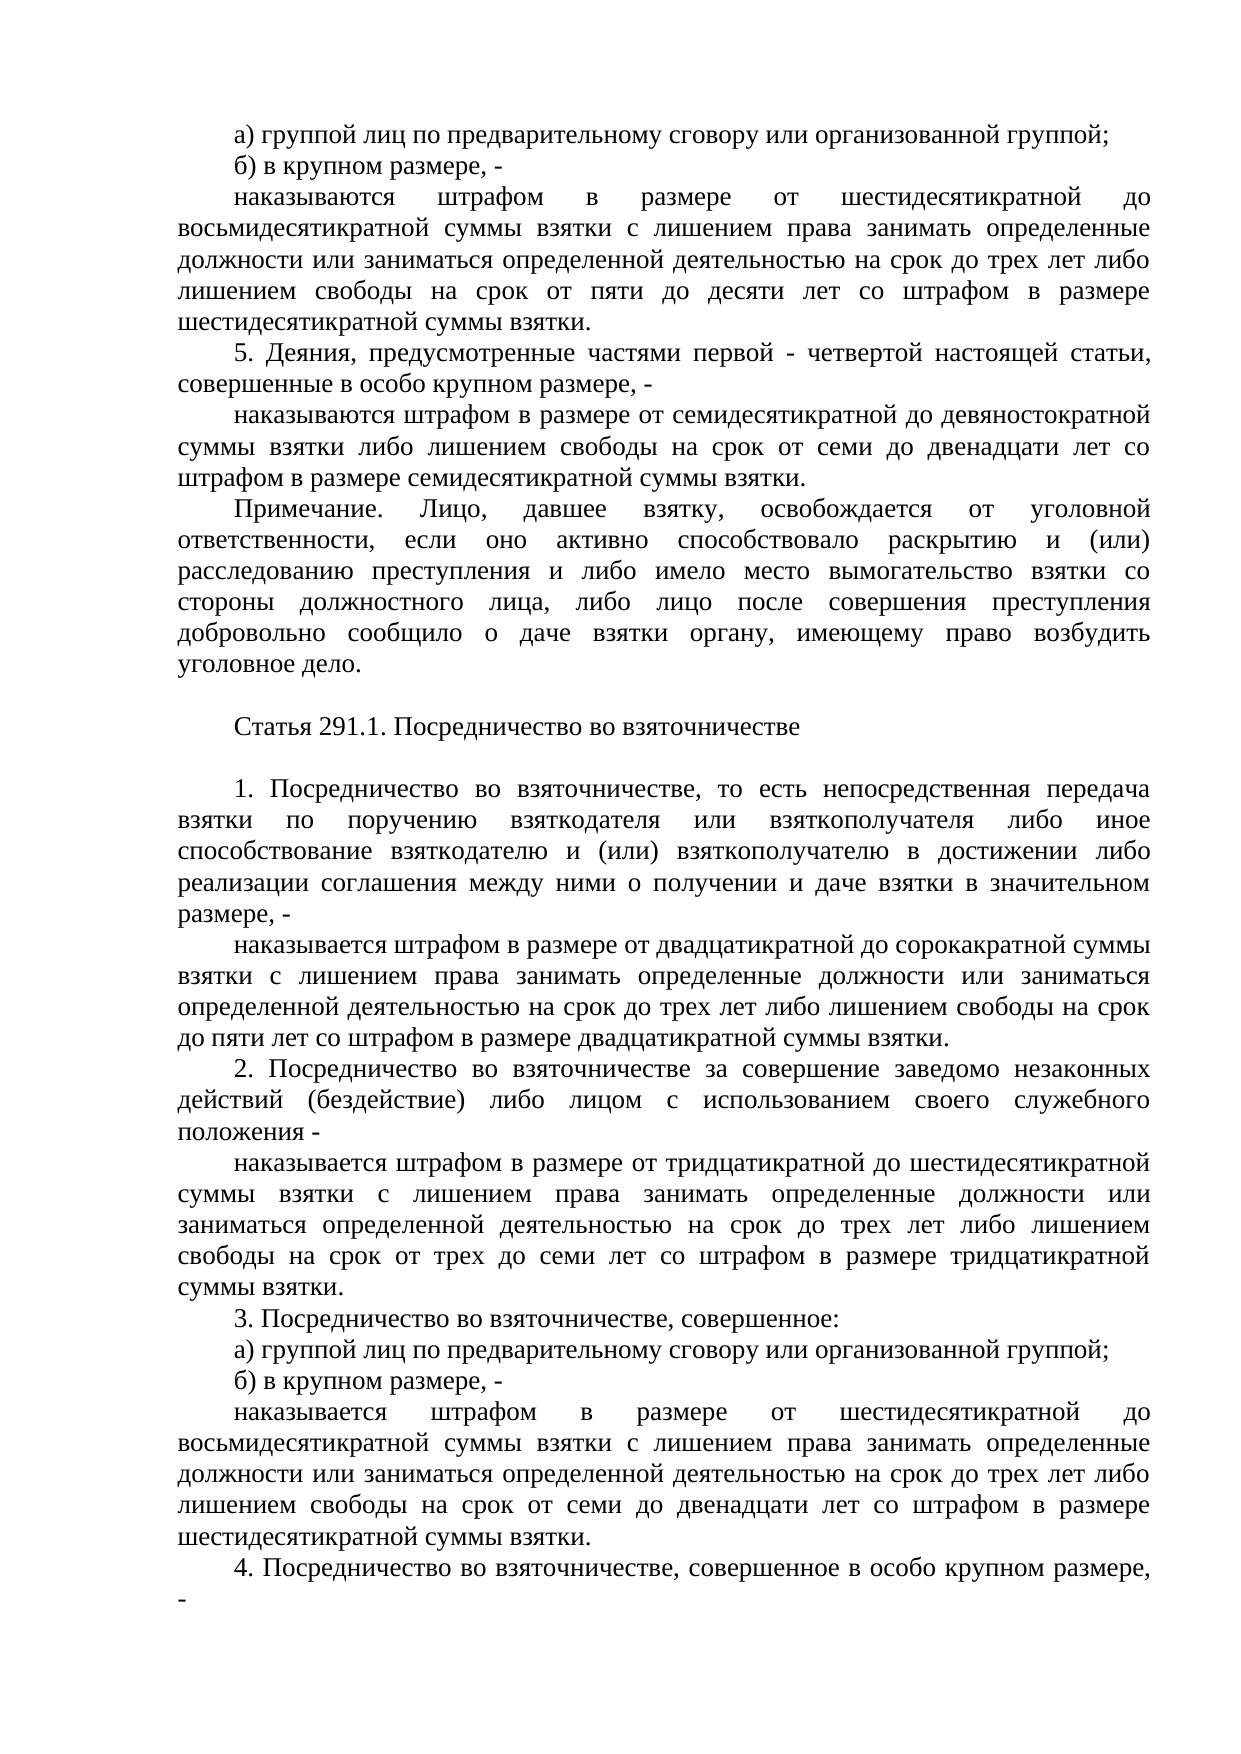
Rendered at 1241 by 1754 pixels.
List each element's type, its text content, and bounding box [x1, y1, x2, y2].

text наказываются штрафом в размере от шестидесятикратной до восьмидесятикратной суммы взятки с лишением права занимать определенные должности или заниматься определенной деятельностью на срок до трех лет либо лишением свободы на срок от пяти до десяти лет со штрафом в размере шестидесятикратной суммы взятки. [177, 180, 1152, 336]
text 4. Посредничество во взяточничестве, совершенное в особо крупном размере, - [177, 1551, 1152, 1613]
text Примечание. Лицо, давшее взятку, освобождается от уголовной ответственности, если оно активно способствовало раскрытию и (или) расследованию преступления и либо имело место вымогательство взятки со стороны должностного лица, либо лицо после совершения преступления добровольно сообщило о даче взятки органу, имеющему право возбудить уголовное дело. [177, 492, 1152, 679]
text наказывается штрафом в размере от двадцатикратной до сорокакратной суммы взятки с лишением права занимать определенные должности или заниматься определенной деятельностью на срок до трех лет либо лишением свободы на срок до пяти лет со штрафом в размере двадцатикратной суммы взятки. [177, 928, 1152, 1052]
text 5. Деяния, предусмотренные частями первой - четвертой настоящей статьи, совершенные в особо крупном размере, - [177, 336, 1152, 398]
text а) группой лиц по предварительному сговору или организованной группой; [177, 1333, 1152, 1364]
text б) в крупном размере, - [177, 1364, 1152, 1395]
text 2. Посредничество во взяточничестве за совершение заведомо незаконных действий (бездействие) либо лицом с использованием своего служебного положения - [177, 1052, 1152, 1146]
text 1. Посредничество во взяточничестве, то есть непосредственная передача взятки по поручению взяткодателя или взяткополучателя либо иное способствование взяткодателю и (или) взяткополучателю в достижении либо реализации соглашения между ними о получении и даче взятки в значительном размере, - [177, 772, 1152, 928]
text б) в крупном размере, - [177, 149, 1152, 180]
text наказывается штрафом в размере от тридцатикратной до шестидесятикратной суммы взятки с лишением права занимать определенные должности или заниматься определенной деятельностью на срок до трех лет либо лишением свободы на срок от трех до семи лет со штрафом в размере тридцатикратной суммы взятки. [177, 1146, 1152, 1302]
text Статья 291.1. Посредничество во взяточничестве [177, 710, 1152, 741]
text 3. Посредничество во взяточничестве, совершенное: [177, 1302, 1152, 1333]
text наказываются штрафом в размере от семидесятикратной до девяностократной суммы взятки либо лишением свободы на срок от семи до двенадцати лет со штрафом в размере семидесятикратной суммы взятки. [177, 398, 1152, 492]
text а) группой лиц по предварительному сговору или организованной группой; [177, 118, 1152, 149]
text наказывается штрафом в размере от шестидесятикратной до восьмидесятикратной суммы взятки с лишением права занимать определенные должности или заниматься определенной деятельностью на срок до трех лет либо лишением свободы на срок от семи до двенадцати лет со штрафом в размере шестидесятикратной суммы взятки. [177, 1395, 1152, 1551]
